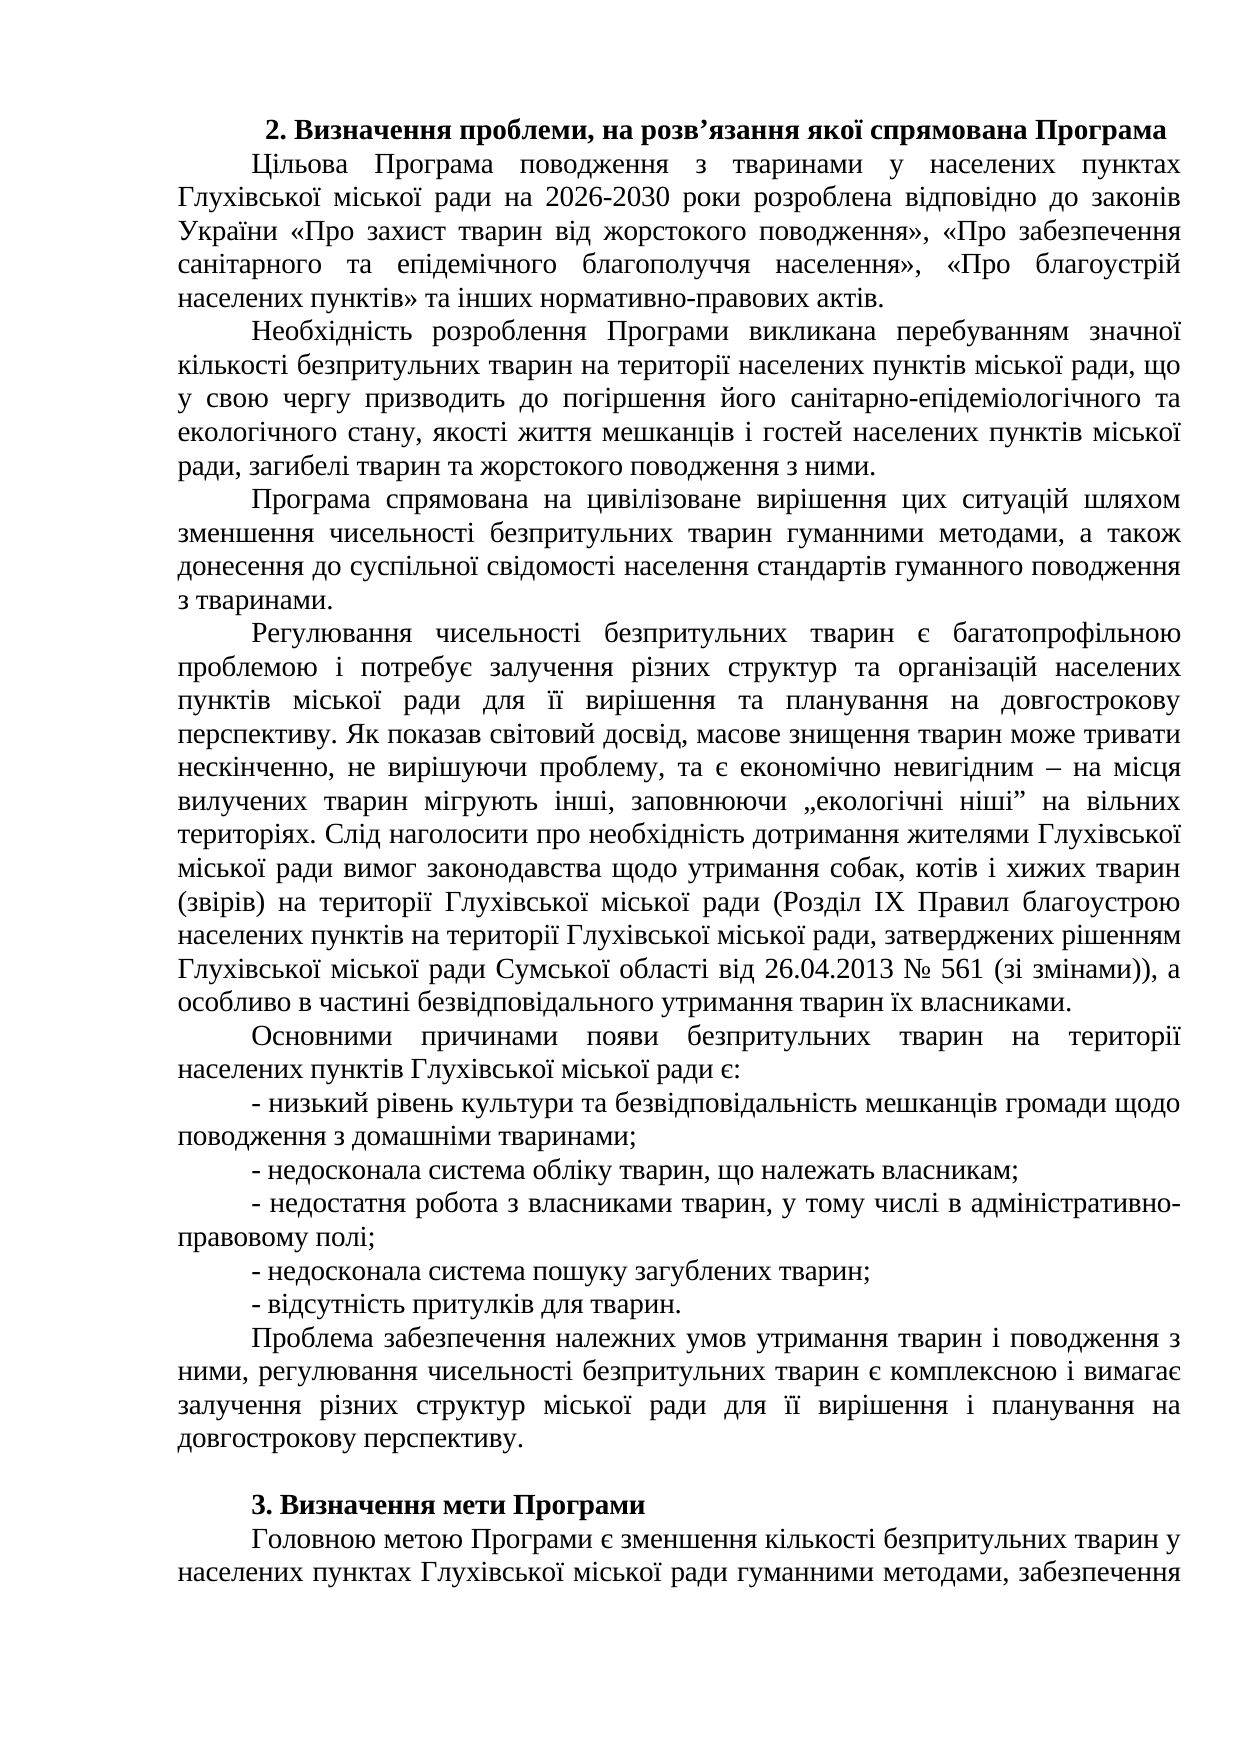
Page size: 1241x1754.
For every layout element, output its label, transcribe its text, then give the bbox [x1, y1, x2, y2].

text - недосконала система обліку тварин, що належать власникам; [177, 1152, 1181, 1186]
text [177, 1521, 1181, 1588]
text - низький рівень культури та безвідповідальність мешканців громади щодо поводження з домашніми тваринами; [177, 1085, 1181, 1152]
text - недостатня робота з власниками тварин, у тому числі в адміністративно-правовому полі; [177, 1186, 1181, 1253]
text Програма спрямована на цивілізоване вирішення цих ситуацій шляхом зменшення чисельності безпритульних тварин гуманними методами, а також донесення до суспільної свідомості населення стандартів гуманного поводження з тваринами. [177, 481, 1181, 615]
text Необхідність розроблення Програми викликана перебуванням значної кількості безпритульних тварин на території населених пунктів міської ради, що у свою чергу призводить до погіршення його санітарно-епідеміологічного та екологічного стану, якості життя мешканців і гостей населених пунктів міської ради, загибелі тварин та жорстокого поводження з ними. [177, 313, 1181, 481]
text - недосконала система пошуку загублених тварин; [177, 1253, 1181, 1286]
text Проблема забезпечення належних умов утримання тварин і поводження з ними, регулювання чисельності безпритульних тварин є комплексною і вимагає залучення різних структур міської ради для її вирішення і планування на довгострокову перспективу. [177, 1320, 1181, 1454]
text Основними причинами появи безпритульних тварин на території населених пунктів Глухівської міської ради є: [177, 1018, 1181, 1085]
text Цільова Програма поводження з тваринами у населених пунктах Глухівської міської ради на 2026-2030 роки розроблена відповідно до законів України «Про захист тварин від жорстокого поводження», «Про забезпечення санітарного та епідемічного благополуччя населення», «Про благоустрій населених пунктів» та інших нормативно-правових актів. [177, 146, 1181, 313]
text 3. Визначення мети Програми [177, 1487, 1181, 1521]
text Регулювання чисельності безпритульних тварин є багатопрофільною проблемою і потребує залучення різних структур та організацій населених пунктів міської ради для її вирішення та планування на довгострокову перспективу. Як показав світовий досвід, масове знищення тварин може тривати нескінченно, не вирішуючи проблему, та є економічно невигідним – на місця вилучених тварин мігрують інші, заповнюючи „екологічні ніші” на вільних територіях. Слід наголосити про необхідність дотримання жителями Глухівської міської ради вимог законодавства щодо утримання собак, котів і хижих тварин (звірів) на території Глухівської міської ради (Розділ ІХ Правил благоустрою населених пунктів на території Глухівської міської ради, затверджених рішенням Глухівської міської ради Сумської області від 26.04.2013 № 561 (зі змінами)), а особливо в частині безвідповідального утримання тварин їх власниками. [177, 615, 1181, 1018]
text - відсутність притулків для тварин. [177, 1286, 1181, 1320]
text 2. Визначення проблеми, на розв’язання якої спрямована Програма [177, 112, 1181, 146]
